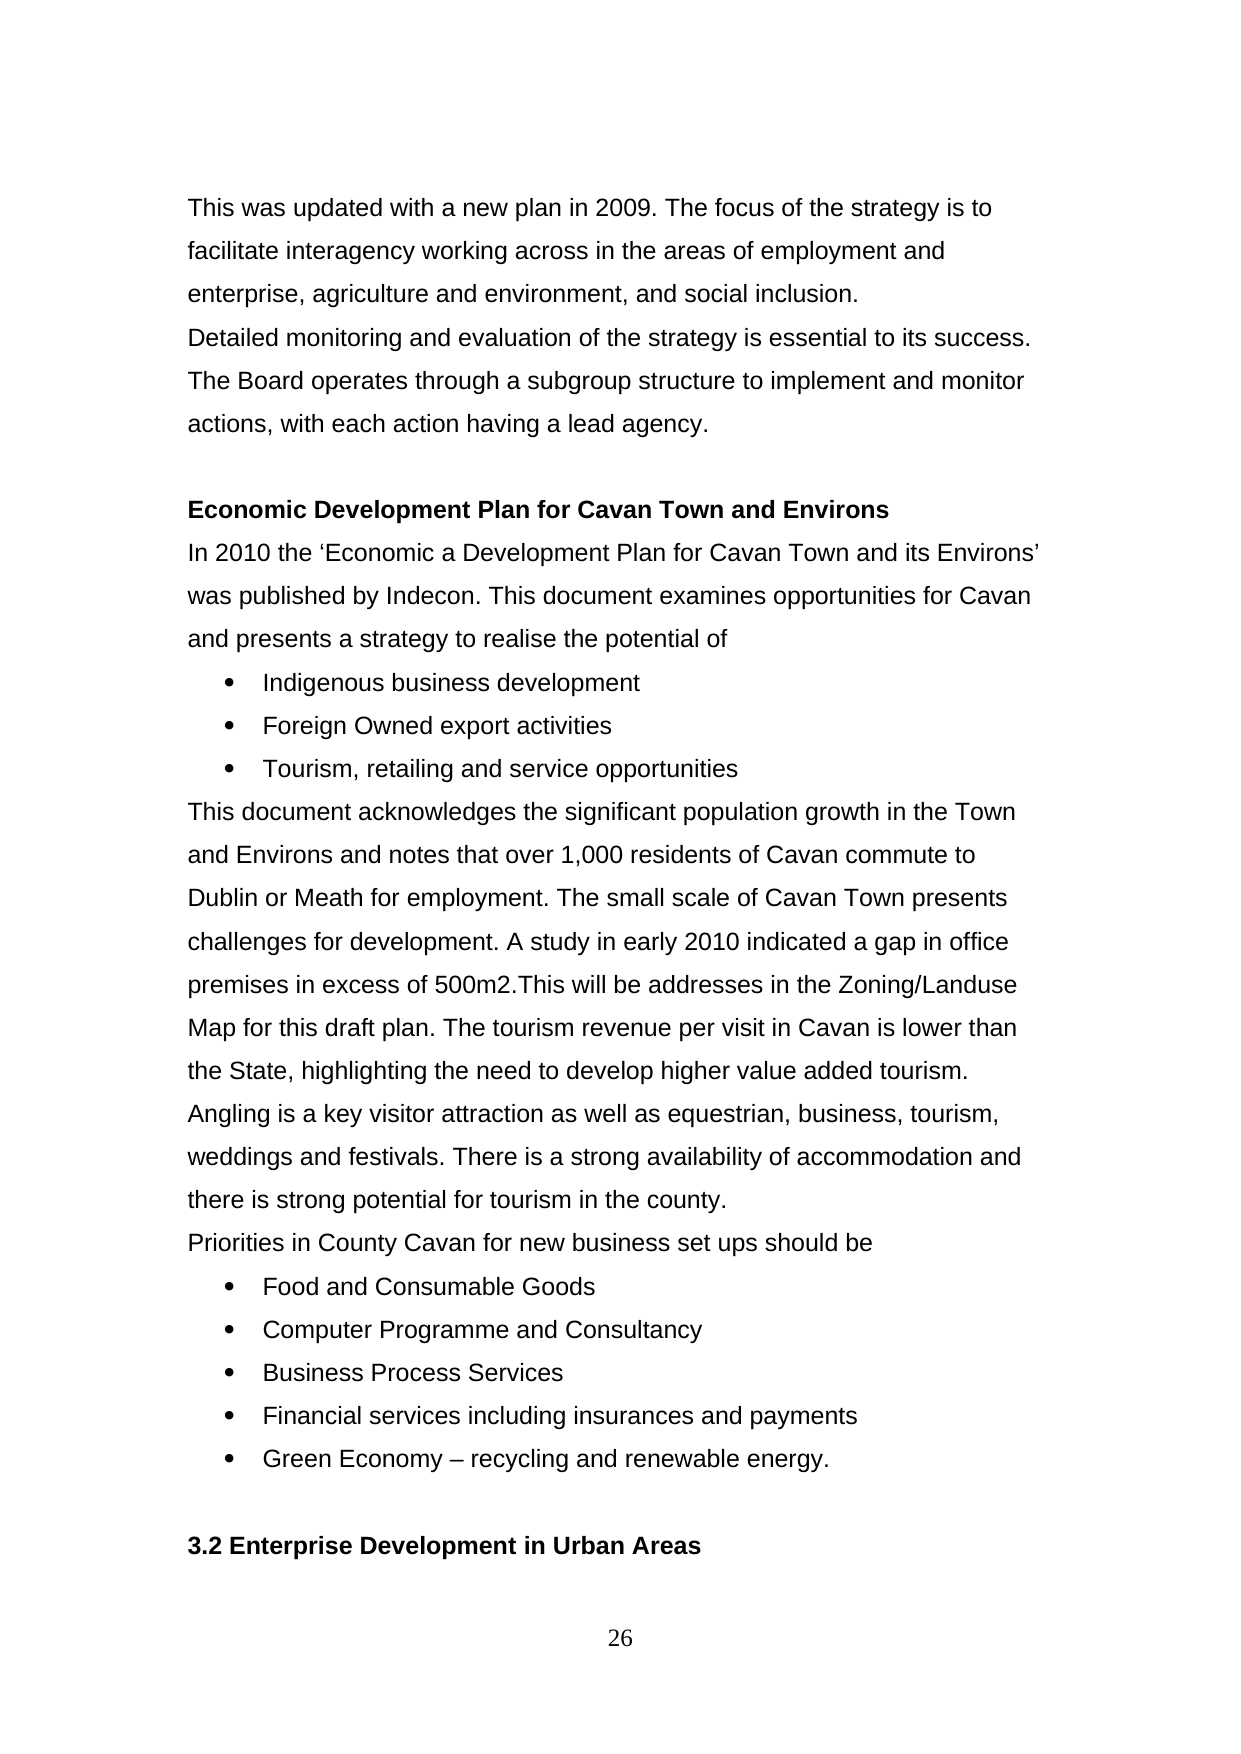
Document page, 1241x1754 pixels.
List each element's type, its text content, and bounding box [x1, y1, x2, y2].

text 3.2 Enterprise Development in Urban Areas [187, 1531, 1053, 1559]
text This document acknowledges the significant population growth in the Town and Environs and notes that over 1,000 residents of Cavan commute to Dublin or Meath for employment. The small scale of Cavan Town presents challenges for development. A study in early 2010 indicated a gap in office premises in excess of 500m2.This will be addresses in the Zoning/Landuse Map for this draft plan. The tourism revenue per visit in Cavan is lower than the State, highlighting the need to develop higher value added tourism. Angling is a key visitor attraction as well as equestrian, business, tourism, weddings and festivals. There is a strong availability of accommodation and there is strong potential for tourism in the county. [187, 797, 1053, 1214]
text In 2010 the ‘Economic a Development Plan for Cavan Town and its Environs’ was published by Indecon. This document examines opportunities for Cavan and presents a strategy to realise the potential of [187, 538, 1053, 653]
list Indigenous business development [225, 667, 1053, 696]
text Detailed monitoring and evaluation of the strategy is essential to its success. The Board operates through a subgroup structure to implement and monitor actions, with each action having a lead agency. [187, 322, 1053, 437]
text Priorities in County Cavan for new business set ups should be [187, 1228, 1053, 1257]
text This was updated with a new plan in 2009. The focus of the strategy is to facilitate interagency working across in the areas of employment and enterprise, agriculture and environment, and social inclusion. [187, 193, 1053, 308]
list Computer Programme and Consultancy [225, 1315, 1053, 1344]
list Financial services including insurances and payments [225, 1401, 1053, 1430]
list Green Economy – recycling and renewable energy. [225, 1444, 1053, 1473]
list Foreign Owned export activities [225, 711, 1053, 739]
list Tourism, retailing and service opportunities [225, 754, 1053, 783]
text Economic Development Plan for Cavan Town and Environs [187, 495, 1053, 524]
list Business Process Services [225, 1358, 1053, 1387]
list Food and Consumable Goods [225, 1272, 1053, 1300]
